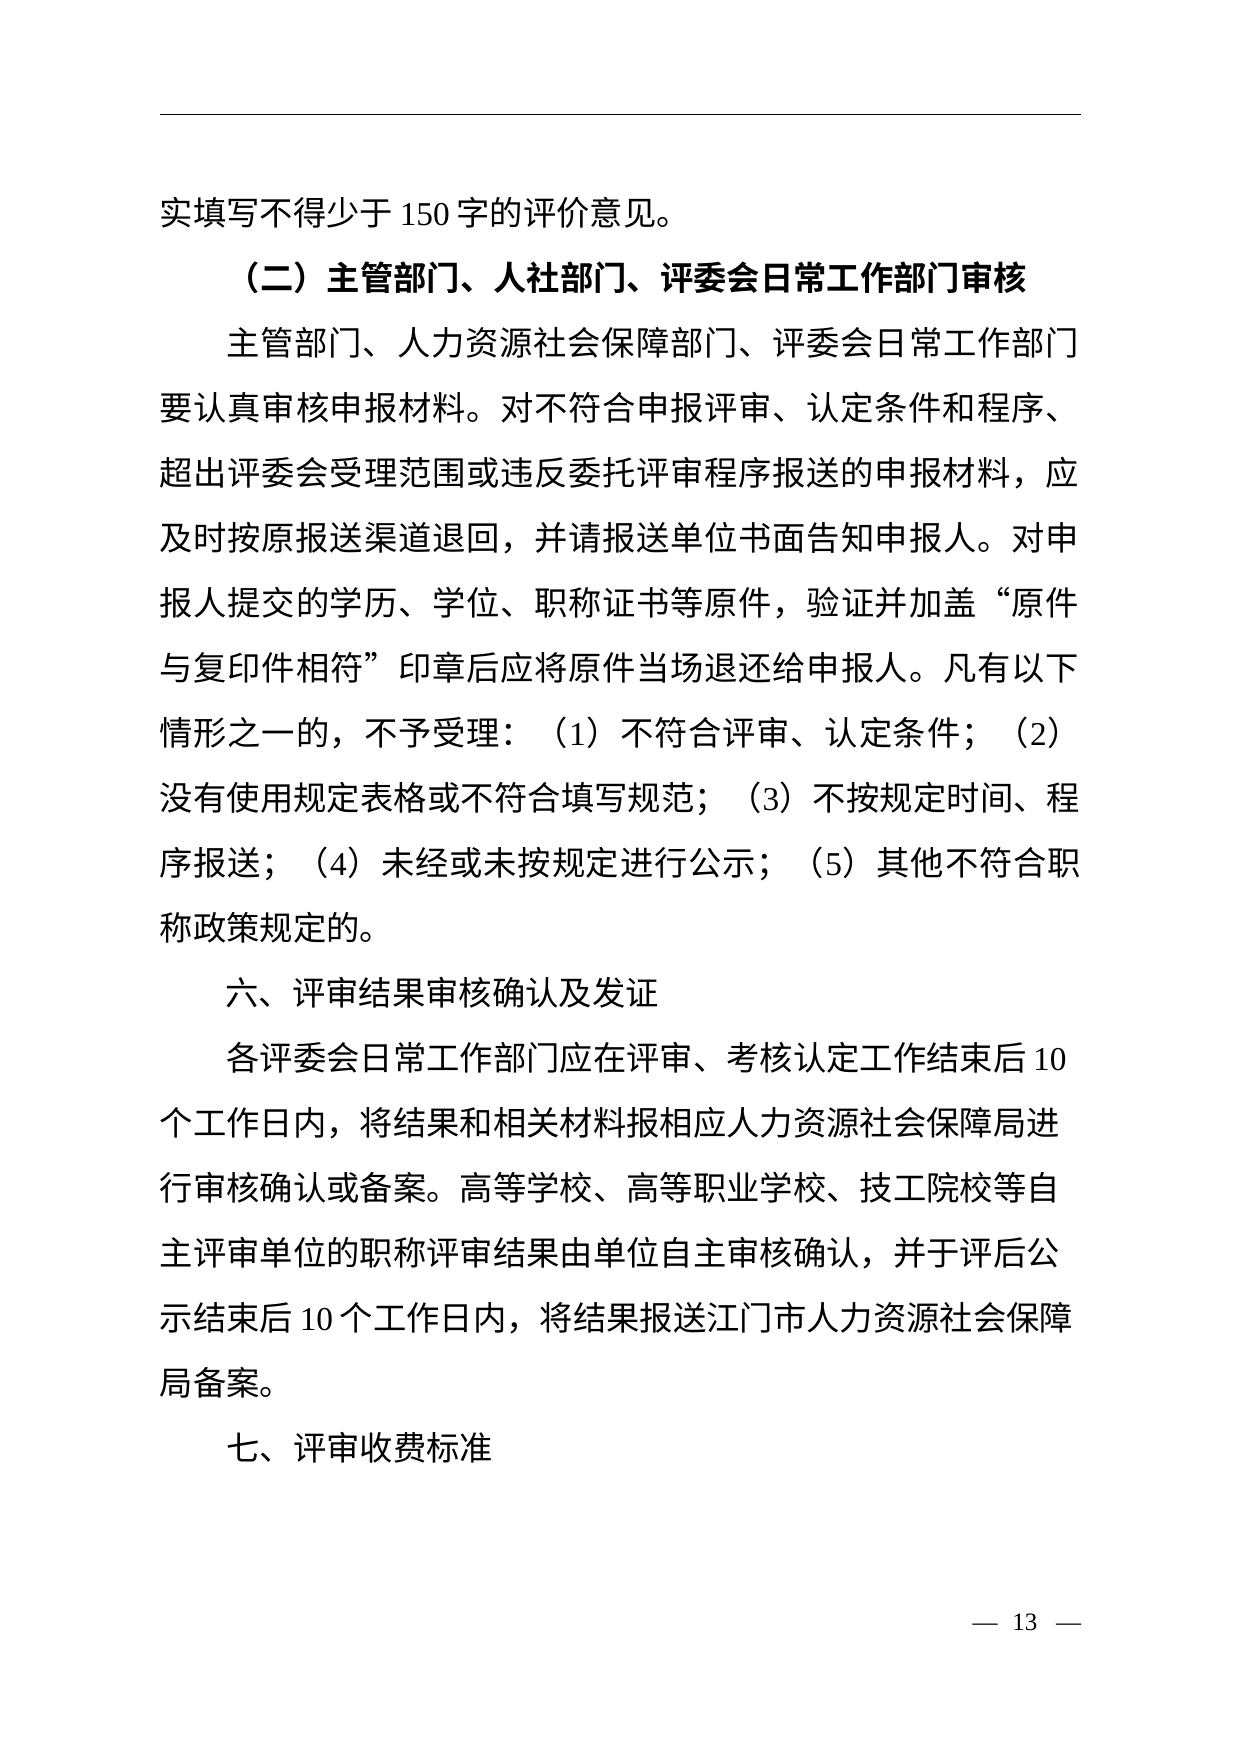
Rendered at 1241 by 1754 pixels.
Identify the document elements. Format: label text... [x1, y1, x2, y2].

text 六、评审结果审核确认及发证 [159, 958, 1081, 1023]
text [159, 178, 1081, 243]
text 主管部门、人力资源社会保障部门、评委会日常工作部门要认真审核申报材料。对不符合申报评审、认定条件和程序、超出评委会受理范围或违反委托评审程序报送的申报材料，应及时按原报送渠道退回，并请报送单位书面告知申报人。对申报人提交的学历、学位、职称证书等原件，验证并加盖“原件与复印件相符”印章后应将原件当场退还给申报人。凡有以下情形之一的，不予受理：（1）不符合评审、认定条件；（2）没有使用规定表格或不符合填写规范；（3）不按规定时间、程序报送；（4）未经或未按规定进行公示；（5）其他不符合职称政策规定的。 [159, 308, 1081, 958]
text 各评委会日常工作部门应在评审、考核认定工作结束后10个工作日内，将结果和相关材料报相应人力资源社会保障局进行审核确认或备案。高等学校、高等职业学校、技工院校等自主评审单位的职称评审结果由单位自主审核确认，并于评后公示结束后10个工作日内，将结果报送江门市人力资源社会保障局备案。 [159, 1023, 1081, 1413]
text 七、评审收费标准 [159, 1413, 1081, 1478]
text （二）主管部门、人社部门、评委会日常工作部门审核 [159, 243, 1081, 308]
